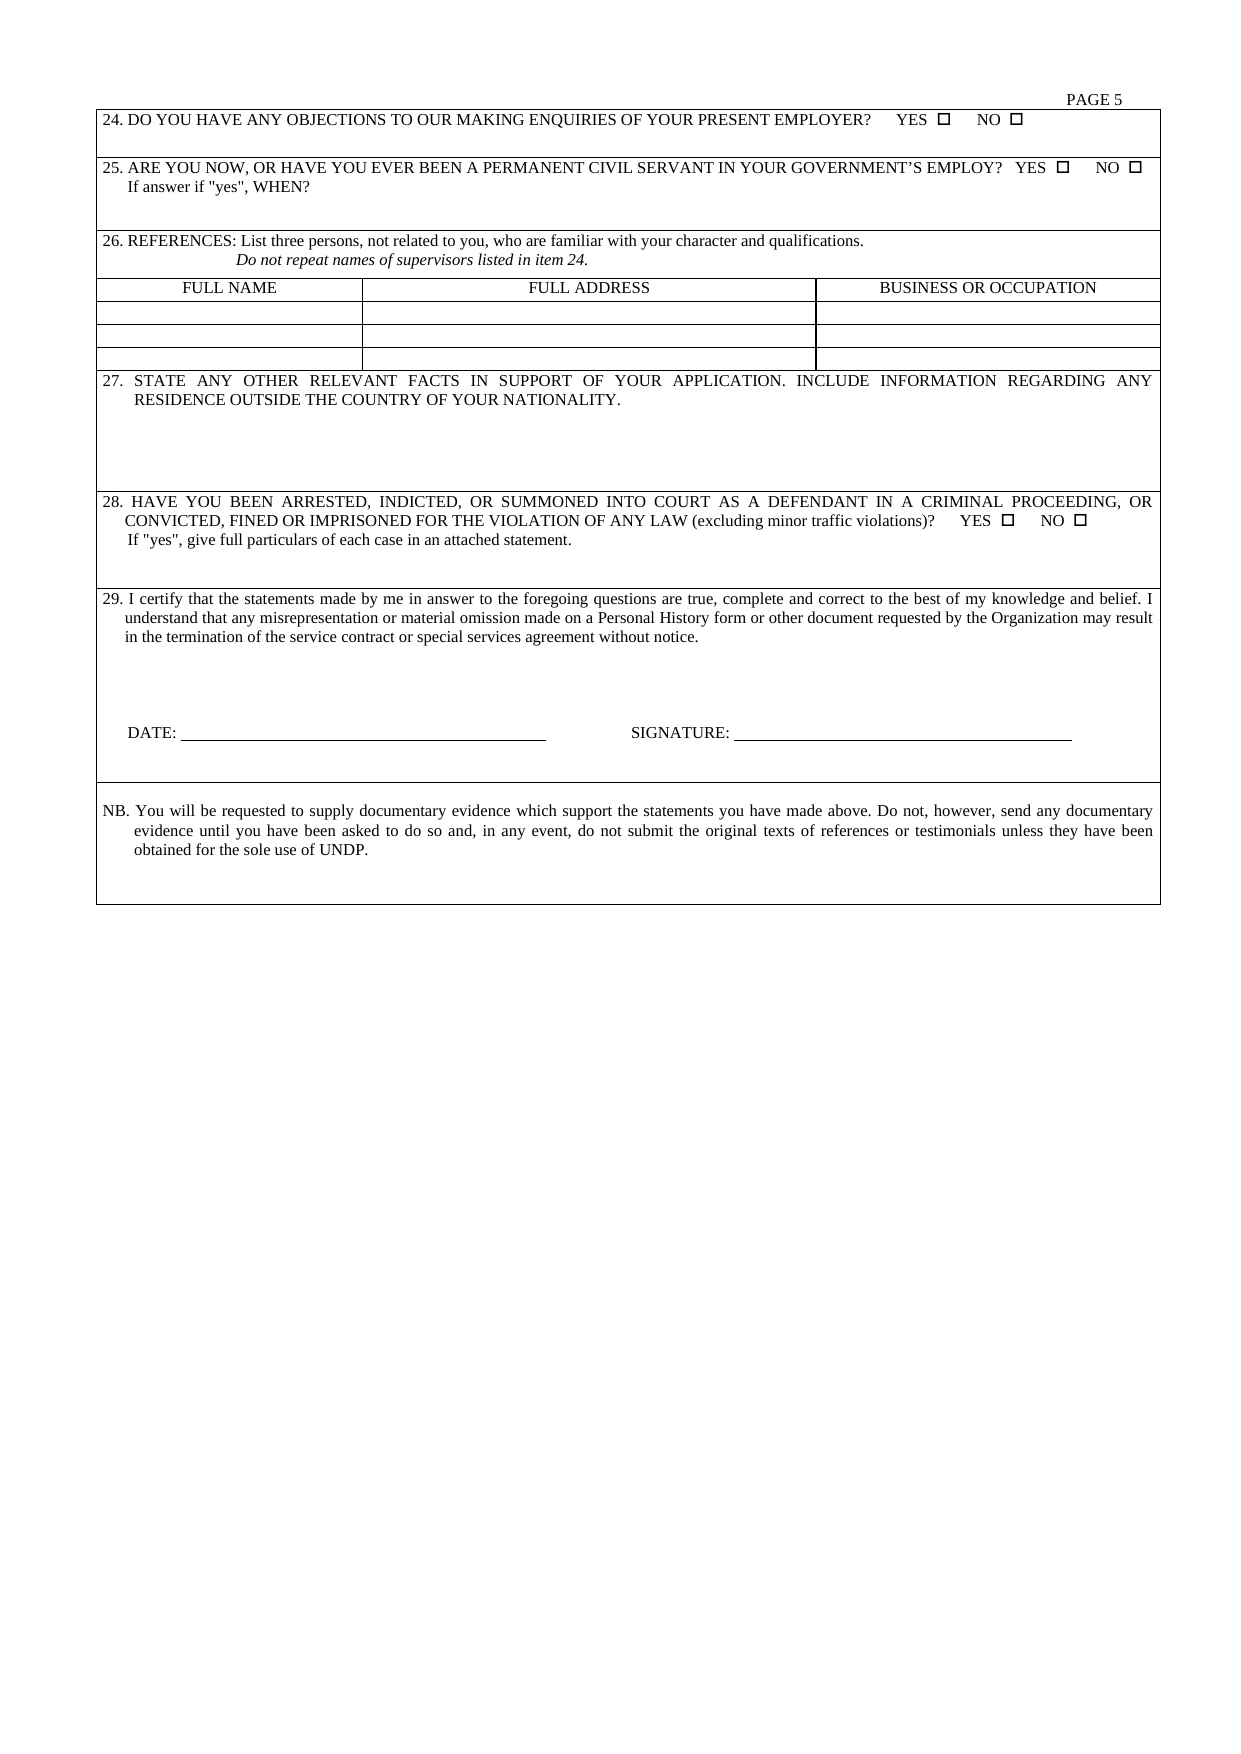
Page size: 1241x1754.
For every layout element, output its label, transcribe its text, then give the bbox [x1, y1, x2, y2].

text PAGE 5 [90, 90, 1122, 109]
table_cell FULL NAME [97, 279, 362, 301]
table_cell [363, 325, 815, 347]
table_cell 28. HAVE YOU BEEN ARRESTED, INDICTED, OR SUMMONED INTO COURT AS A DEFENDANT IN A CRIMINAL PROCEEDING, OR CONVICTED, FINED OR IMPRISONED FOR THE VIOLATION OF ANY LAW (excluding minor traffic violations)? YES NO If "yes", give full particulars of each case in an attached statement. [97, 492, 1160, 588]
table_cell BUSINESS OR OCCUPATION [817, 279, 1160, 301]
table_cell [817, 325, 1160, 347]
table_cell [97, 348, 362, 370]
table_cell NB. You will be requested to supply documentary evidence which support the statements you have made above. Do not, however, send any documentary evidence until you have been asked to do so and, in any event, do not submit the original texts of references or testimonials unless they have been obtained for the sole use of UNDP. [97, 783, 1160, 903]
table_header 24. DO YOU HAVE ANY OBJECTIONS TO OUR MAKING ENQUIRIES OF YOUR PRESENT EMPLOYER? YES NO [97, 110, 1160, 157]
table_cell [363, 348, 815, 370]
table_cell [97, 302, 362, 324]
table_cell [817, 302, 1160, 324]
table_cell 25. ARE YOU NOW, OR HAVE YOU EVER BEEN A PERMANENT CIVIL SERVANT IN YOUR GOVERNMENT’S EMPLOY? YES NO If answer if "yes", WHEN? [97, 158, 1160, 230]
table_cell 27. STATE ANY OTHER RELEVANT FACTS IN SUPPORT OF YOUR APPLICATION. INCLUDE INFORMATION REGARDING ANY RESIDENCE OUTSIDE THE COUNTRY OF YOUR NATIONALITY. [97, 371, 1160, 491]
table_cell [817, 348, 1160, 370]
table_cell [363, 302, 815, 324]
table_cell FULL ADDRESS [363, 279, 815, 301]
table_cell 29. I certify that the statements made by me in answer to the foregoing questions are true, complete and correct to the best of my knowledge and belief. I understand that any misrepresentation or material omission made on a Personal History form or other document requested by the Organization may result in the termination of the service contract or special services agreement without notice. DATE: SIGNATURE: [97, 589, 1160, 781]
table_cell [97, 325, 362, 347]
table_cell 26. REFERENCES: List three persons, not related to you, who are familiar with your character and qualifications. Do not repeat names of supervisors listed in item 24. [97, 231, 1160, 278]
